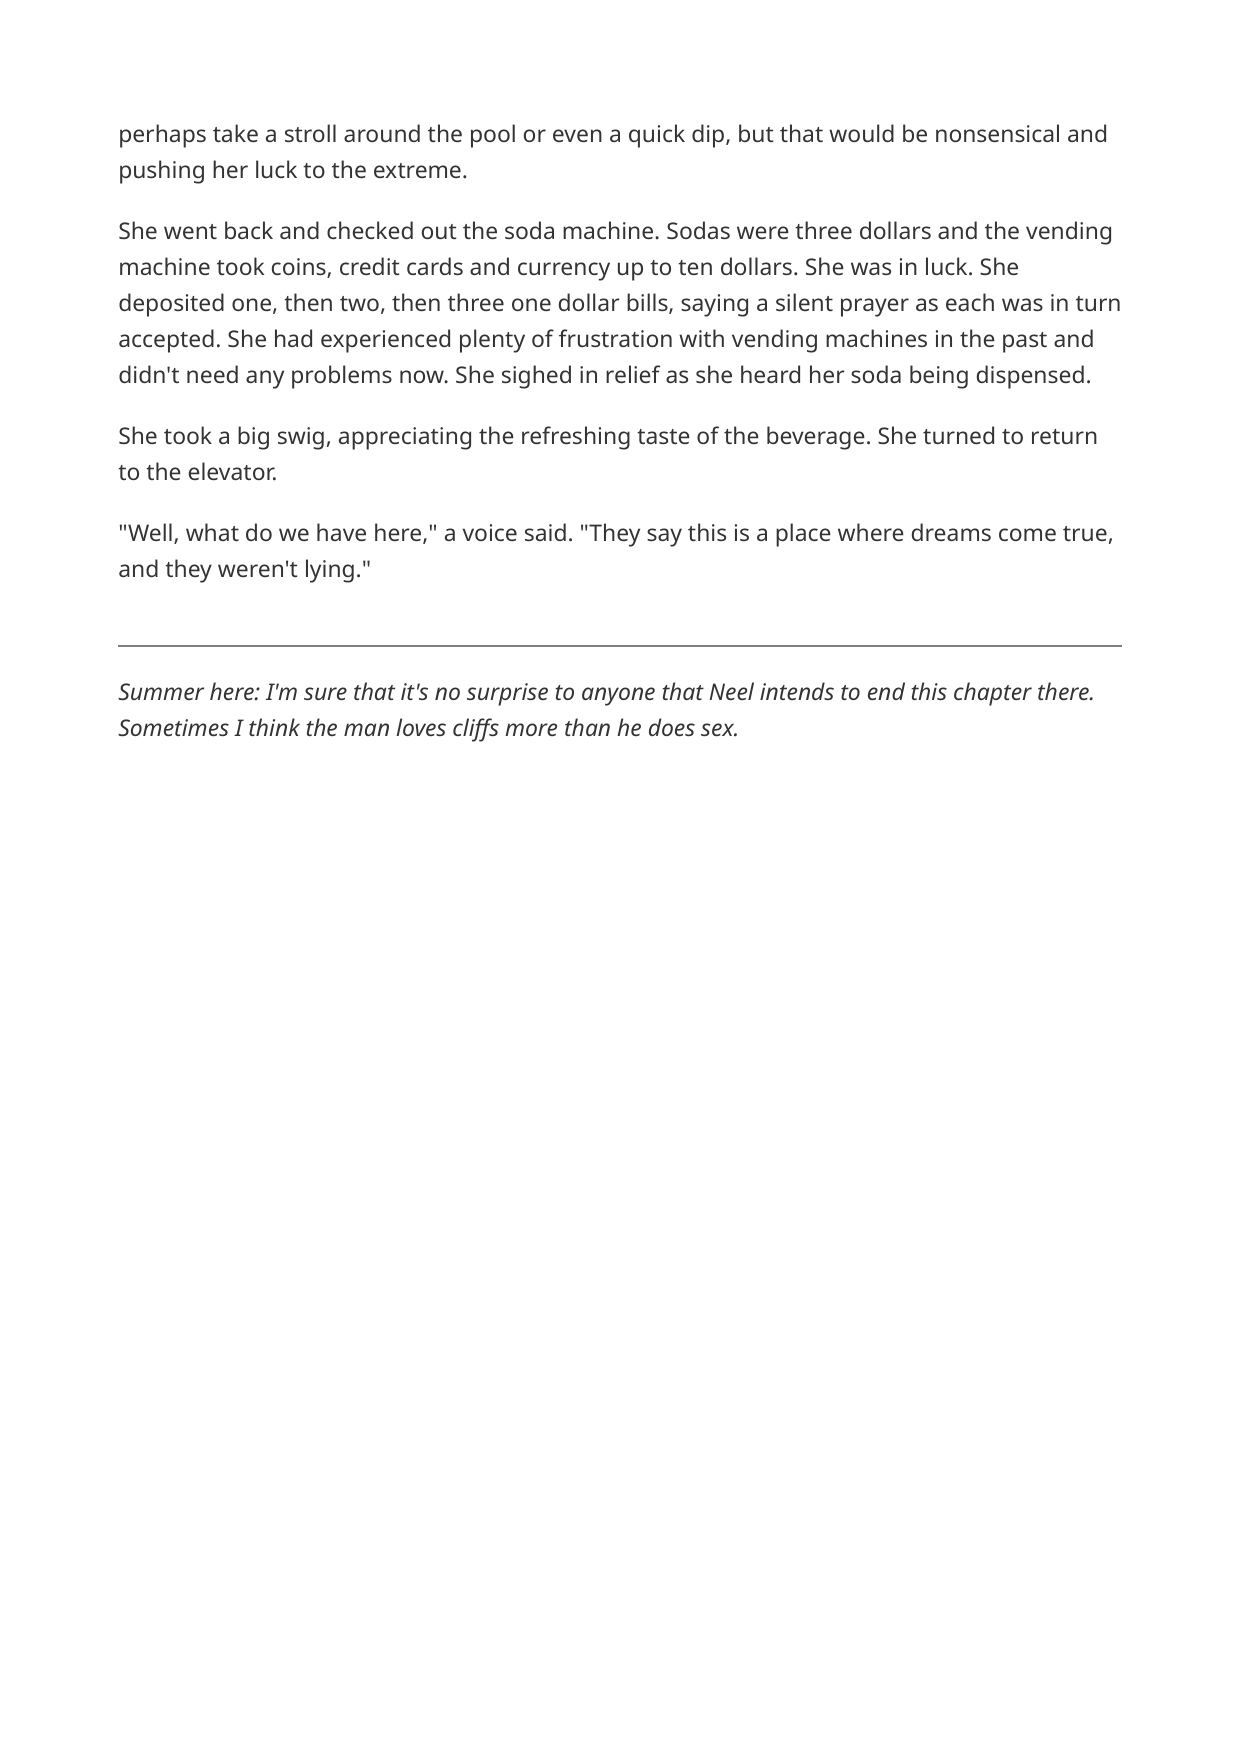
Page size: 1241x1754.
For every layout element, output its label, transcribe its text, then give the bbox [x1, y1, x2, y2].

text She took a big swig, appreciating the refreshing taste of the beverage. She turned to return to the elevator. [118, 420, 1122, 487]
text "Well, what do we have here," a voice said. "They say this is a place where dreams come true, and they weren't lying." [118, 517, 1122, 584]
text Summer here: I'm sure that it's no surprise to anyone that Neel intends to end this chapter there. Sometimes I think the man loves cliffs more than he does sex. [118, 676, 1122, 743]
text She went back and checked out the soda machine. Sodas were three dollars and the vending machine took coins, credit cards and currency up to ten dollars. She was in luck. She deposited one, then two, then three one dollar bills, saying a silent prayer as each was in turn accepted. She had experienced plenty of frustration with vending machines in the past and didn't need any problems now. She sighed in relief as she heard her soda being dispensed. [118, 215, 1122, 390]
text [118, 118, 1122, 185]
